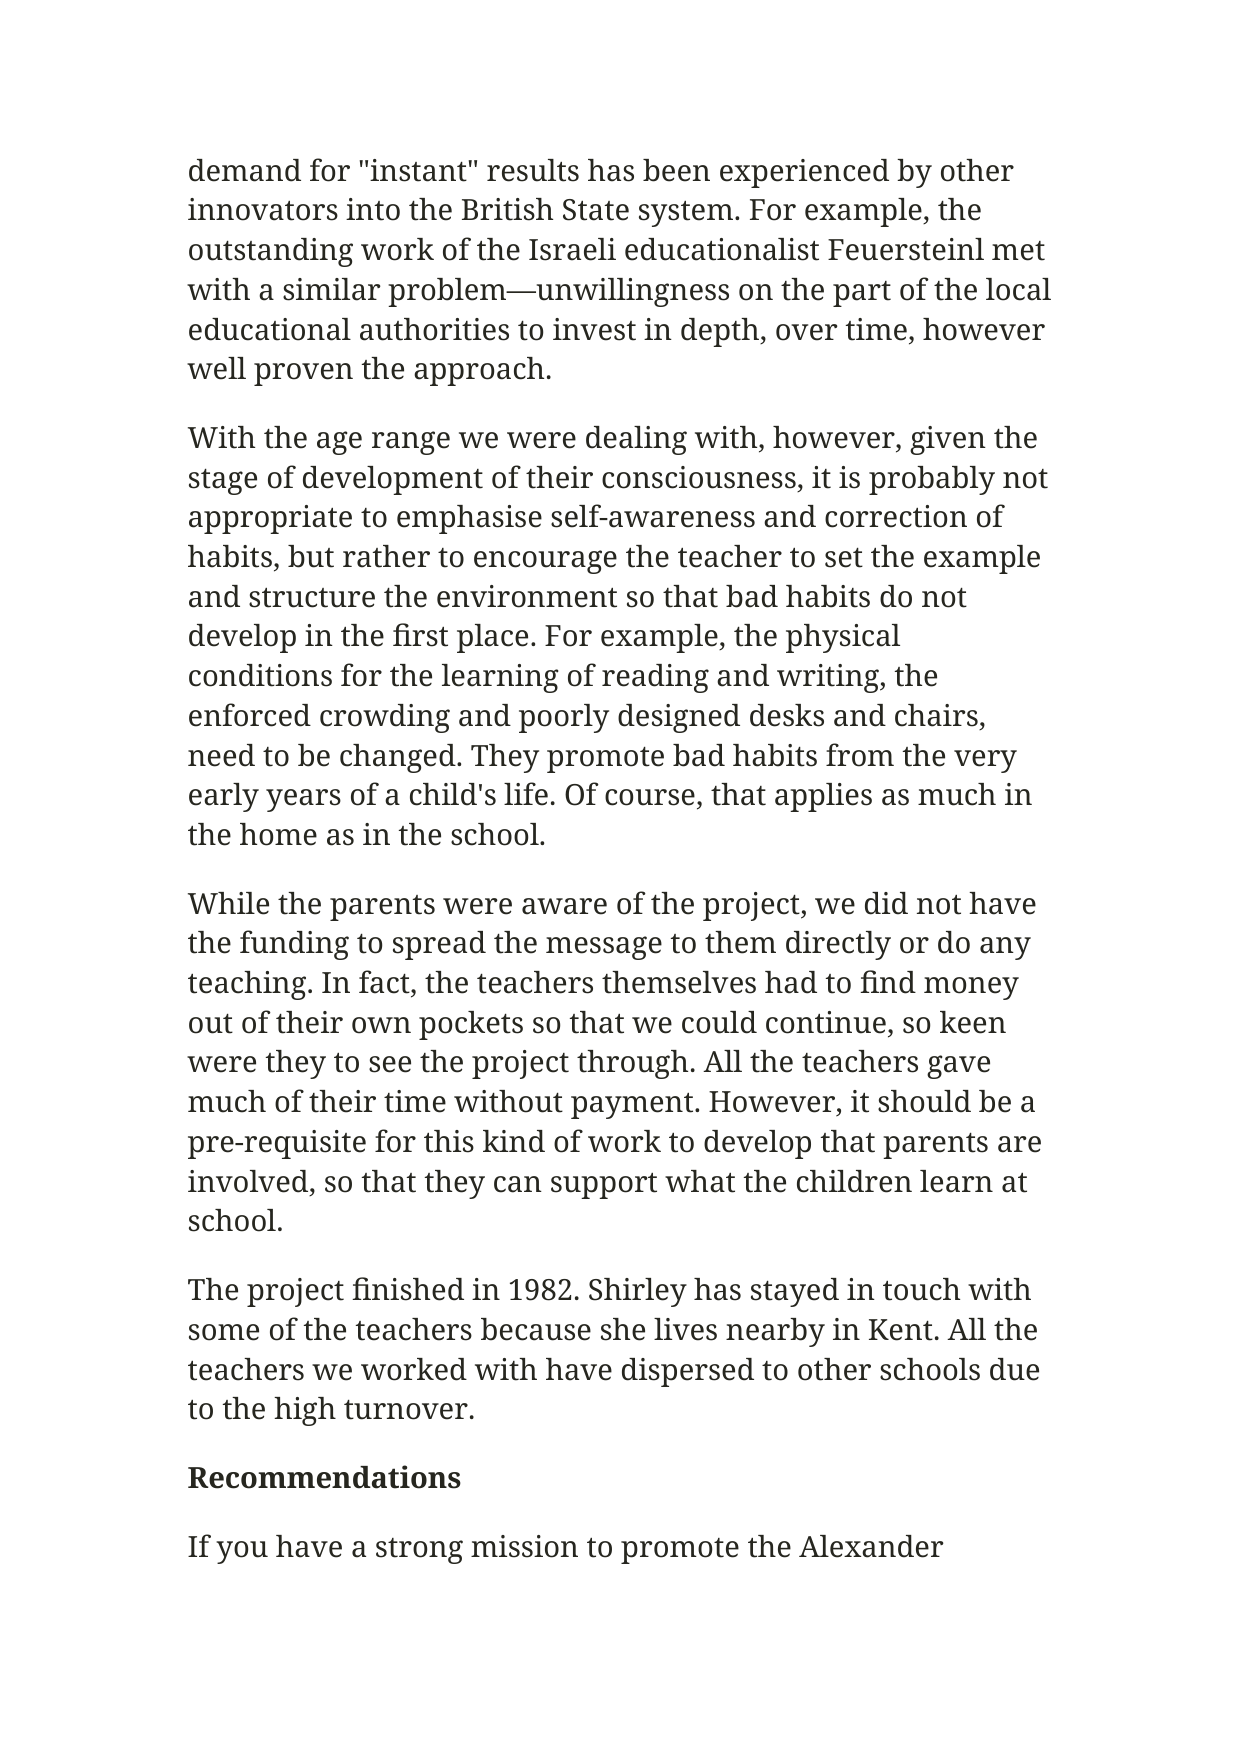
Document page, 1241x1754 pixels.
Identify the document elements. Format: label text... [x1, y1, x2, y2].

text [187, 1526, 1053, 1566]
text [187, 150, 1053, 388]
text With the age range we were dealing with, however, given the stage of development of their consciousness, it is probably not appropriate to emphasise self-awareness and correction of habits, but rather to encourage the teacher to set the example and structure the environment so that bad habits do not develop in the first place. For example, the physical conditions for the learning of reading and writing, the enforced crowding and poorly designed desks and chairs, need to be changed. They promote bad habits from the very early years of a child's life. Of course, that applies as much in the home as in the school. [187, 417, 1053, 854]
text While the parents were aware of the project, we did not have the funding to spread the message to them directly or do any teaching. In fact, the teachers themselves had to find money out of their own pockets so that we could continue, so keen were they to see the project through. All the teachers gave much of their time without payment. However, it should be a pre-requisite for this kind of work to develop that parents are involved, so that they can support what the children learn at school. [187, 883, 1053, 1240]
text Recommendations [187, 1457, 1053, 1497]
text The project finished in 1982. Shirley has stayed in touch with some of the teachers because she lives nearby in Kent. All the teachers we worked with have dispersed to other schools due to the high turnover. [187, 1269, 1053, 1428]
